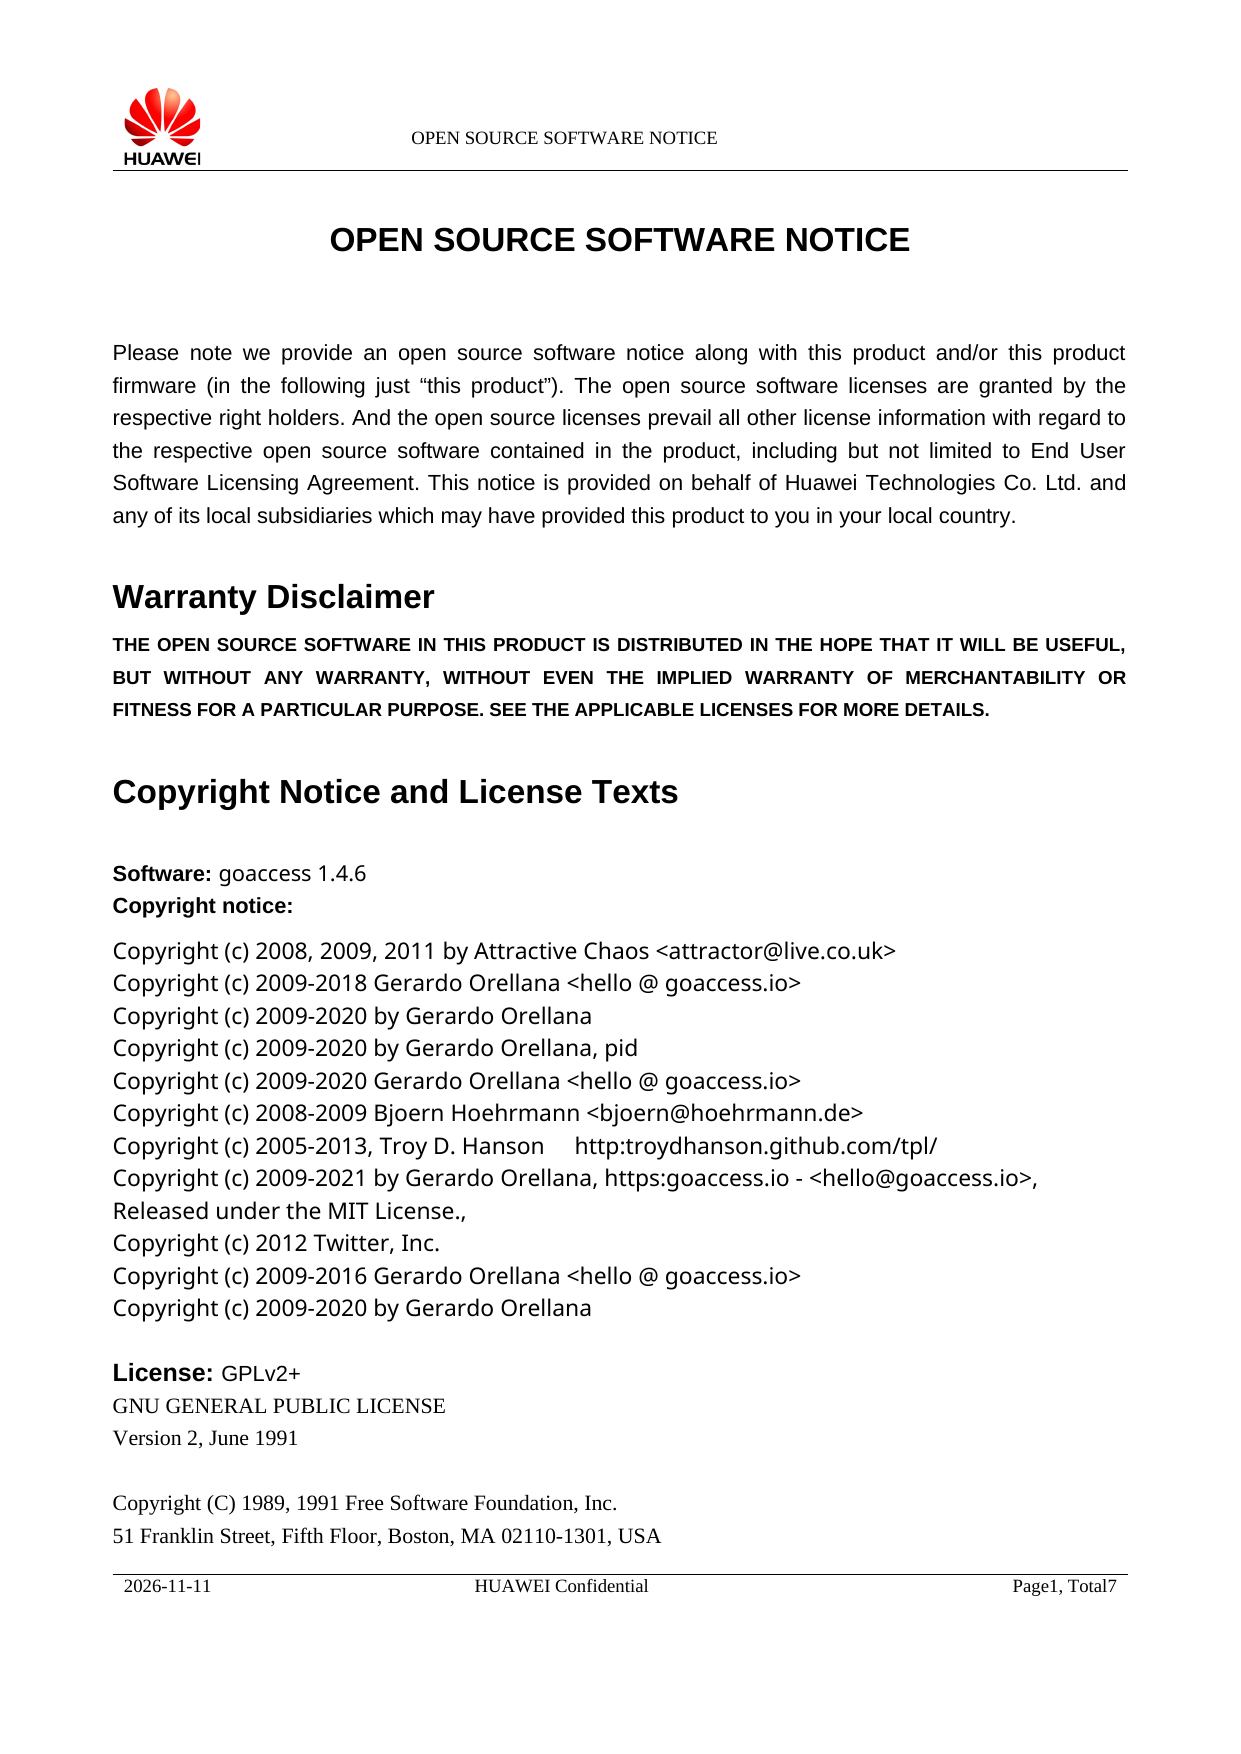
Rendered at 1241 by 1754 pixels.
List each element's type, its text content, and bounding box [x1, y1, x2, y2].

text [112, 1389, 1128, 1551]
text Please note we provide an open source software notice along with this product and/or this product firmware (in the following just “this product”). The open source software licenses are granted by the respective right holders. And the open source licenses prevail all other license information with regard to the respective open source software contained in the product, including but not limited to End User Software Licensing Agreement. This notice is provided on behalf of Huawei Technologies Co. Ltd. and any of its local subsidiaries which may have provided this product to you in your local country. [112, 336, 1128, 531]
text The open source software in this product is distributed in the hope that it will be useful, but WITHOUT ANY WARRANTY, without even the implied warranty of MERCHANTABILITY or FITNESS FOR A PARTICULAR PURPOSE. See the applicable licenses for more details. [112, 629, 1128, 726]
text Copyright (c) 2009-2020 by Gerardo Orellana, pid [112, 1031, 1128, 1064]
title Software: goaccess 1.4.6 [112, 856, 1128, 889]
text Copyright (c) 2009-2020 Gerardo Orellana <hello @ goaccess.io> Copyright (c) 2008-2009 Bjoern Hoehrmann <bjoern@hoehrmann.de> Copyright (c) 2005-2013, Troy D. Hanson http:troydhanson.github.com/tpl/ Copyright (c) 2009-2021 by Gerardo Orellana, https:goaccess.io - <hello@goaccess.io>, Released under the MIT License., Copyright (c) 2012 Twitter, Inc. Copyright (c) 2009-2016 Gerardo Orellana <hello @ goaccess.io> Copyright (c) 2009-2020 by Gerardo Orellana [112, 1064, 1128, 1356]
picture [124, 88, 201, 165]
text Copyright Notice and License Texts [112, 759, 1128, 824]
text License: GPLv2+ [112, 1356, 1128, 1389]
text OPEN SOURCE SOFTWARE NOTICE [112, 206, 1128, 271]
text Copyright notice: [112, 889, 1128, 921]
text Warranty Disclaimer [112, 564, 1128, 629]
text Copyright (c) 2008, 2009, 2011 by Attractive Chaos <attractor@live.co.uk> Copyright (c) 2009-2018 Gerardo Orellana <hello @ goaccess.io> Copyright (c) 2009-2020 by Gerardo Orellana [112, 934, 1128, 1031]
